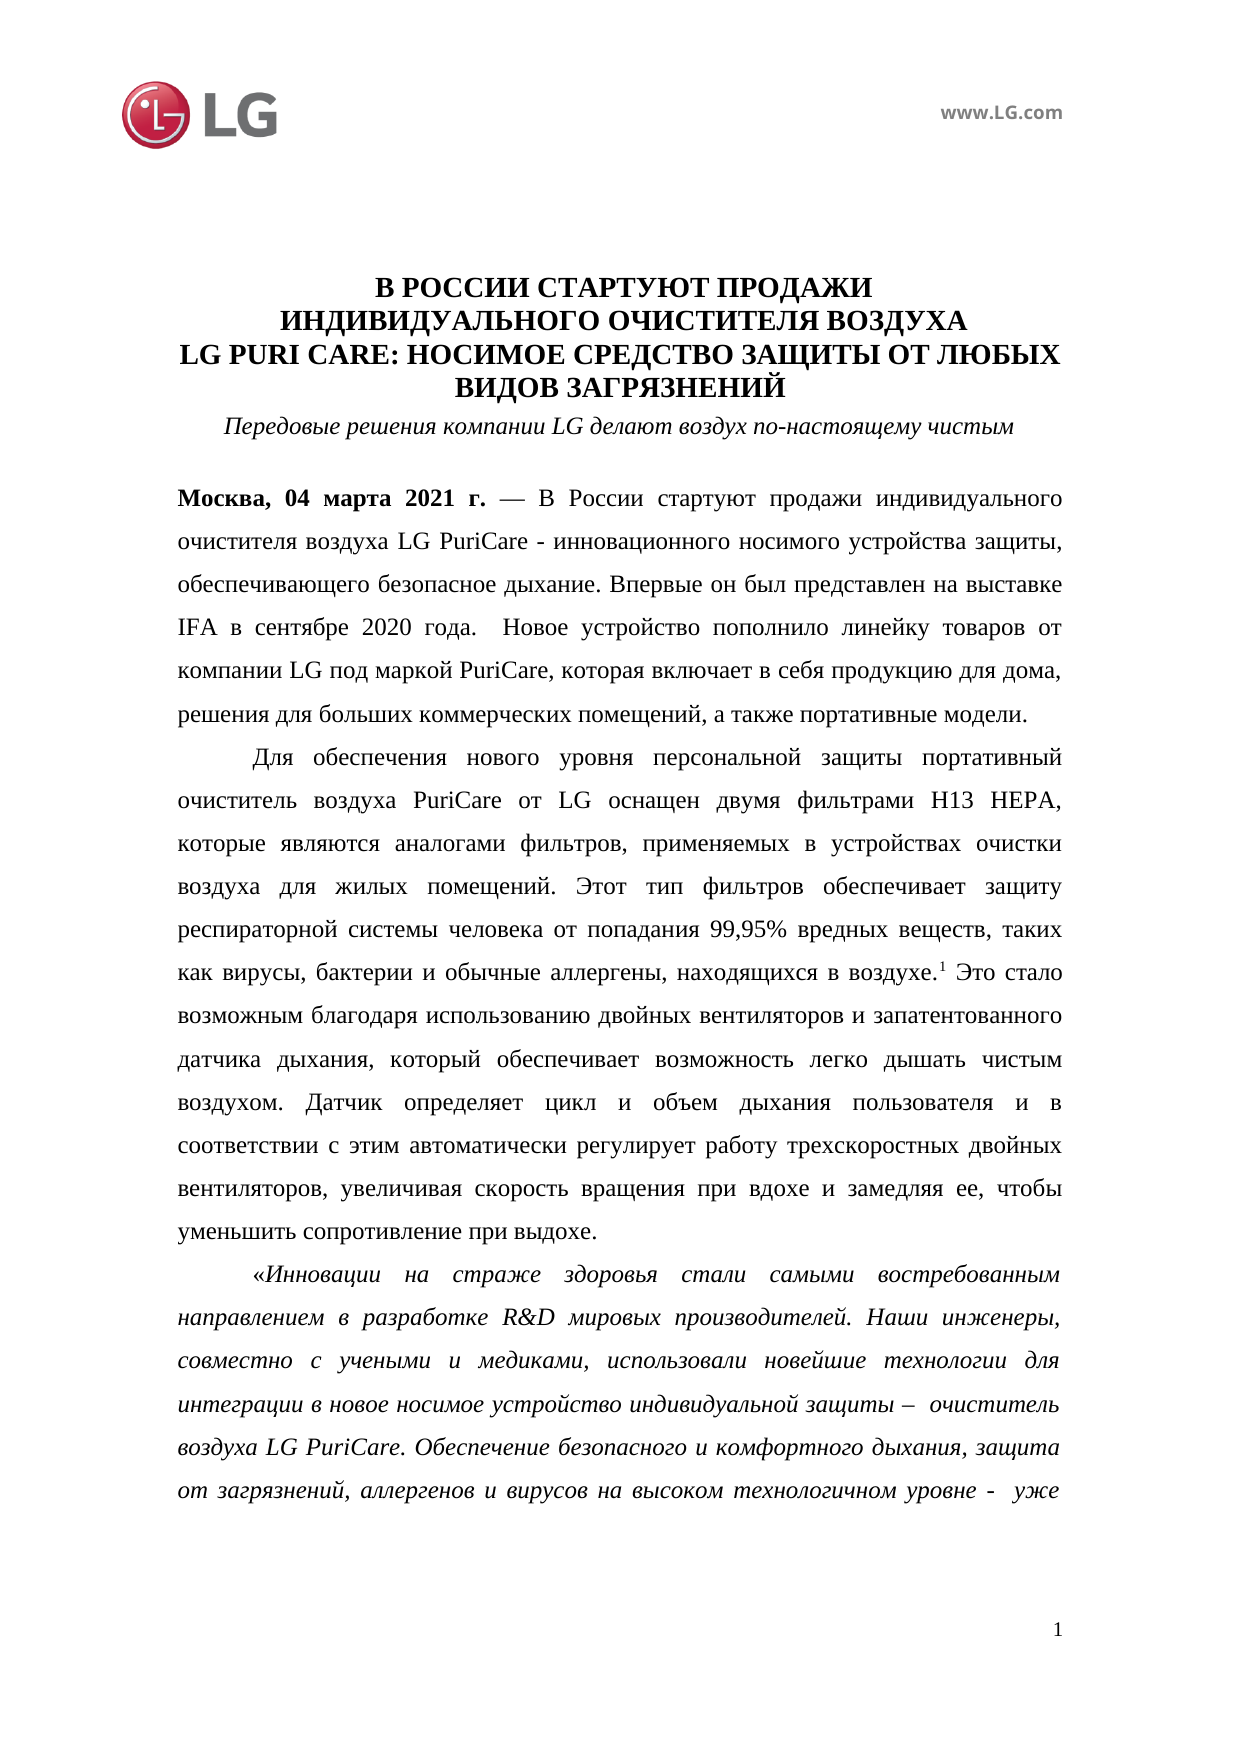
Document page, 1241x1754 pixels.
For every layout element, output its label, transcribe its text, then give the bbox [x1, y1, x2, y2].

picture [112, 71, 288, 157]
text Передовые решения компании LG делают воздух по-настоящему чистым [177, 411, 1063, 440]
text В РОССИИ СТАРТУЮТ ПРОДАЖИ [177, 270, 1063, 303]
text Москва, 04 марта 2021 г. — В России стартуют продажи индивидуального очистителя воздуха LG PuriCare - инновационного носимого устройства защиты, обеспечивающего безопасное дыхание. Впервые он был представлен на выставке IFA в сентябре 2020 года. Новое устройство пополнило линейку товаров от компании LG под маркой PuriCare, которая включает в себя продукцию для дома, решения для больших коммерческих помещений, а также портативные модели. [177, 483, 1063, 727]
text Для обеспечения нового уровня персональной защиты портативный очиститель воздуха PuriCare от LG оснащен двумя фильтрами H13 HEPA, которые являются аналогами фильтров, применяемых в устройствах очистки воздуха для жилых помещений. Этот тип фильтров обеспечивает защиту респираторной системы человека от попадания 99,95% вредных веществ, таких как вирусы, бактерии и обычные аллергены, находящихся в воздухе.1 Это стало возможным благодаря использованию двойных вентиляторов и запатентованного датчика дыхания, который обеспечивает возможность легко дышать чистым воздухом. Датчик определяет цикл и объем дыхания пользователя и в соответствии с этим автоматически регулирует работу трехскоростных двойных вентиляторов, увеличивая скорость вращения при вдохе и замедляя ее, чтобы уменьшить сопротивление при выдохе. [177, 742, 1063, 1245]
text LG PURI CARE: НОСИМОЕ СРЕДСТВО ЗАЩИТЫ ОТ ЛЮБЫХ ВИДОВ ЗАГРЯЗНЕНИЙ [177, 337, 1063, 404]
text ИНДИВИДУАЛЬНОГО ОЧИСТИТЕЛЯ ВОЗДУХА [177, 303, 1063, 337]
